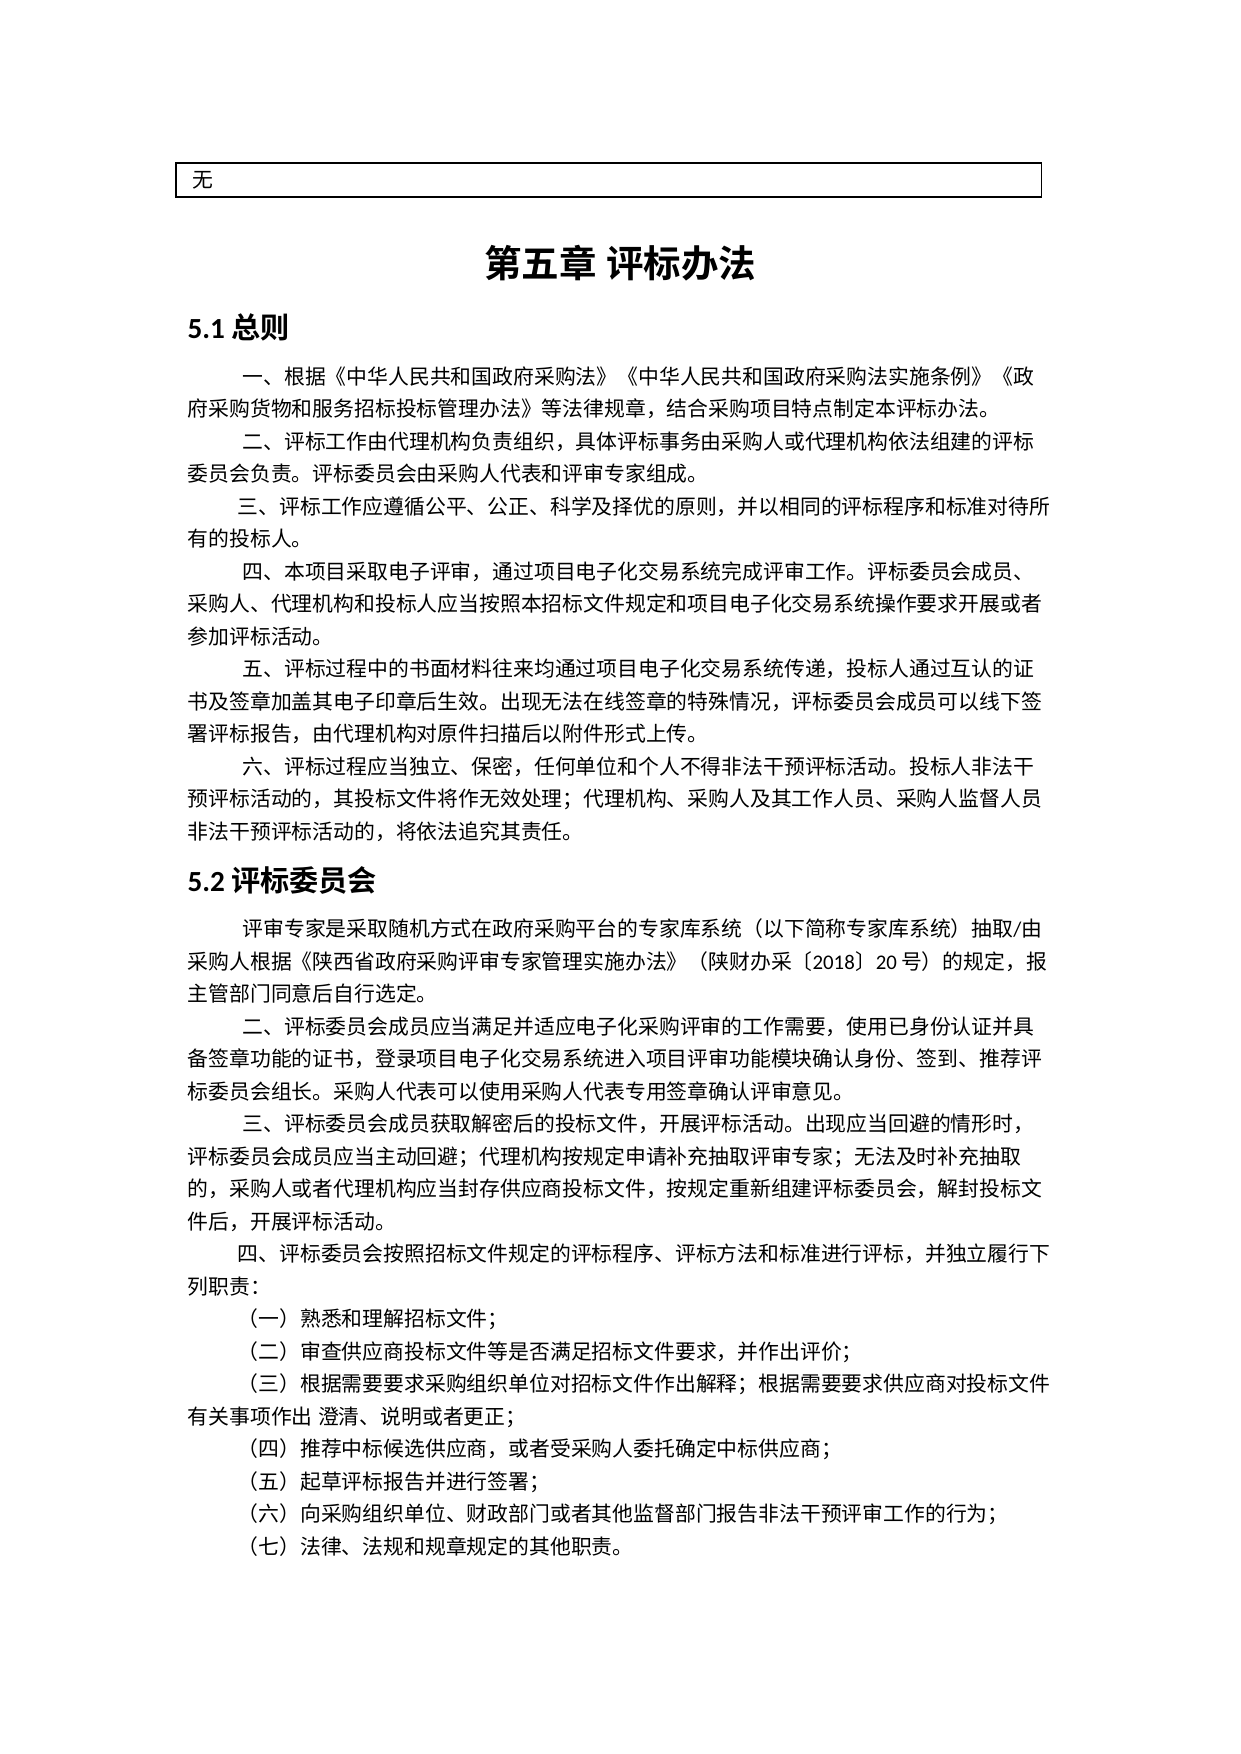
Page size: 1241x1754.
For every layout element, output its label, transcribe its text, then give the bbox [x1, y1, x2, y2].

text 五、评标过程中的书面材料往来均通过项目电子化交易系统传递，投标人通过互认的证书及签章加盖其电子印章后生效。出现无法在线签章的特殊情况，评标委员会成员可以线下签署评标报告，由代理机构对原件扫描后以附件形式上传。 [187, 653, 1053, 750]
text 三、评标工作应遵循公平、公正、科学及择优的原则，并以相同的评标程序和标准对待所有的投标人。 [187, 490, 1053, 555]
text 5.2评标委员会 [187, 848, 1053, 913]
text （一）熟悉和理解招标文件； [187, 1303, 1053, 1335]
text 5.1 总则 [187, 295, 1053, 360]
text 第五章 评标办法 [187, 230, 1053, 295]
text （四）推荐中标候选供应商，或者受采购人委托确定中标供应商； [187, 1433, 1053, 1465]
text 三、评标委员会成员获取解密后的投标文件，开展评标活动。出现应当回避的情形时，评标委员会成员应当主动回避；代理机构按规定申请补充抽取评审专家；无法及时补充抽取的，采购人或者代理机构应当封存供应商投标文件，按规定重新组建评标委员会，解封投标文件后，开展评标活动。 [187, 1108, 1053, 1238]
text （六）向采购组织单位、财政部门或者其他监督部门报告非法干预评审工作的行为； [187, 1498, 1053, 1530]
table_cell 无 [177, 164, 1041, 196]
text 四、本项目采取电子评审，通过项目电子化交易系统完成评审工作。评标委员会成员、采购人、代理机构和投标人应当按照本招标文件规定和项目电子化交易系统操作要求开展或者参加评标活动。 [187, 555, 1053, 653]
text 二、评标工作由代理机构负责组织，具体评标事务由采购人或代理机构依法组建的评标委员会负责。评标委员会由采购人代表和评审专家组成。 [187, 425, 1053, 490]
text 一、根据《中华人民共和国政府采购法》《中华人民共和国政府采购法实施条例》《政府采购货物和服务招标投标管理办法》等法律规章，结合采购项目特点制定本评标办法。 [187, 360, 1053, 425]
text 二、评标委员会成员应当满足并适应电子化采购评审的工作需要，使用已身份认证并具备签章功能的证书，登录项目电子化交易系统进入项目评审功能模块确认身份、签到、推荐评标委员会组长。采购人代表可以使用采购人代表专用签章确认评审意见。 [187, 1010, 1053, 1108]
text （二）审查供应商投标文件等是否满足招标文件要求，并作出评价； [187, 1335, 1053, 1368]
text 评审专家是采取随机方式在政府采购平台的专家库系统（以下简称专家库系统）抽取/由采购人根据《陕西省政府采购评审专家管理实施办法》（陕财办采〔2018〕20号）的规定，报主管部门同意后自行选定。 [187, 913, 1053, 1010]
text （七）法律、法规和规章规定的其他职责。 [187, 1530, 1053, 1563]
text 六、评标过程应当独立、保密，任何单位和个人不得非法干预评标活动。投标人非法干预评标活动的，其投标文件将作无效处理；代理机构、采购人及其工作人员、采购人监督人员非法干预评标活动的，将依法追究其责任。 [187, 750, 1053, 848]
text （五）起草评标报告并进行签署； [187, 1465, 1053, 1498]
text 四、评标委员会按照招标文件规定的评标程序、评标方法和标准进行评标，并独立履行下列职责： [187, 1238, 1053, 1303]
text （三）根据需要要求采购组织单位对招标文件作出解释；根据需要要求供应商对投标文件有关事项作出 澄清、说明或者更正； [187, 1368, 1053, 1433]
